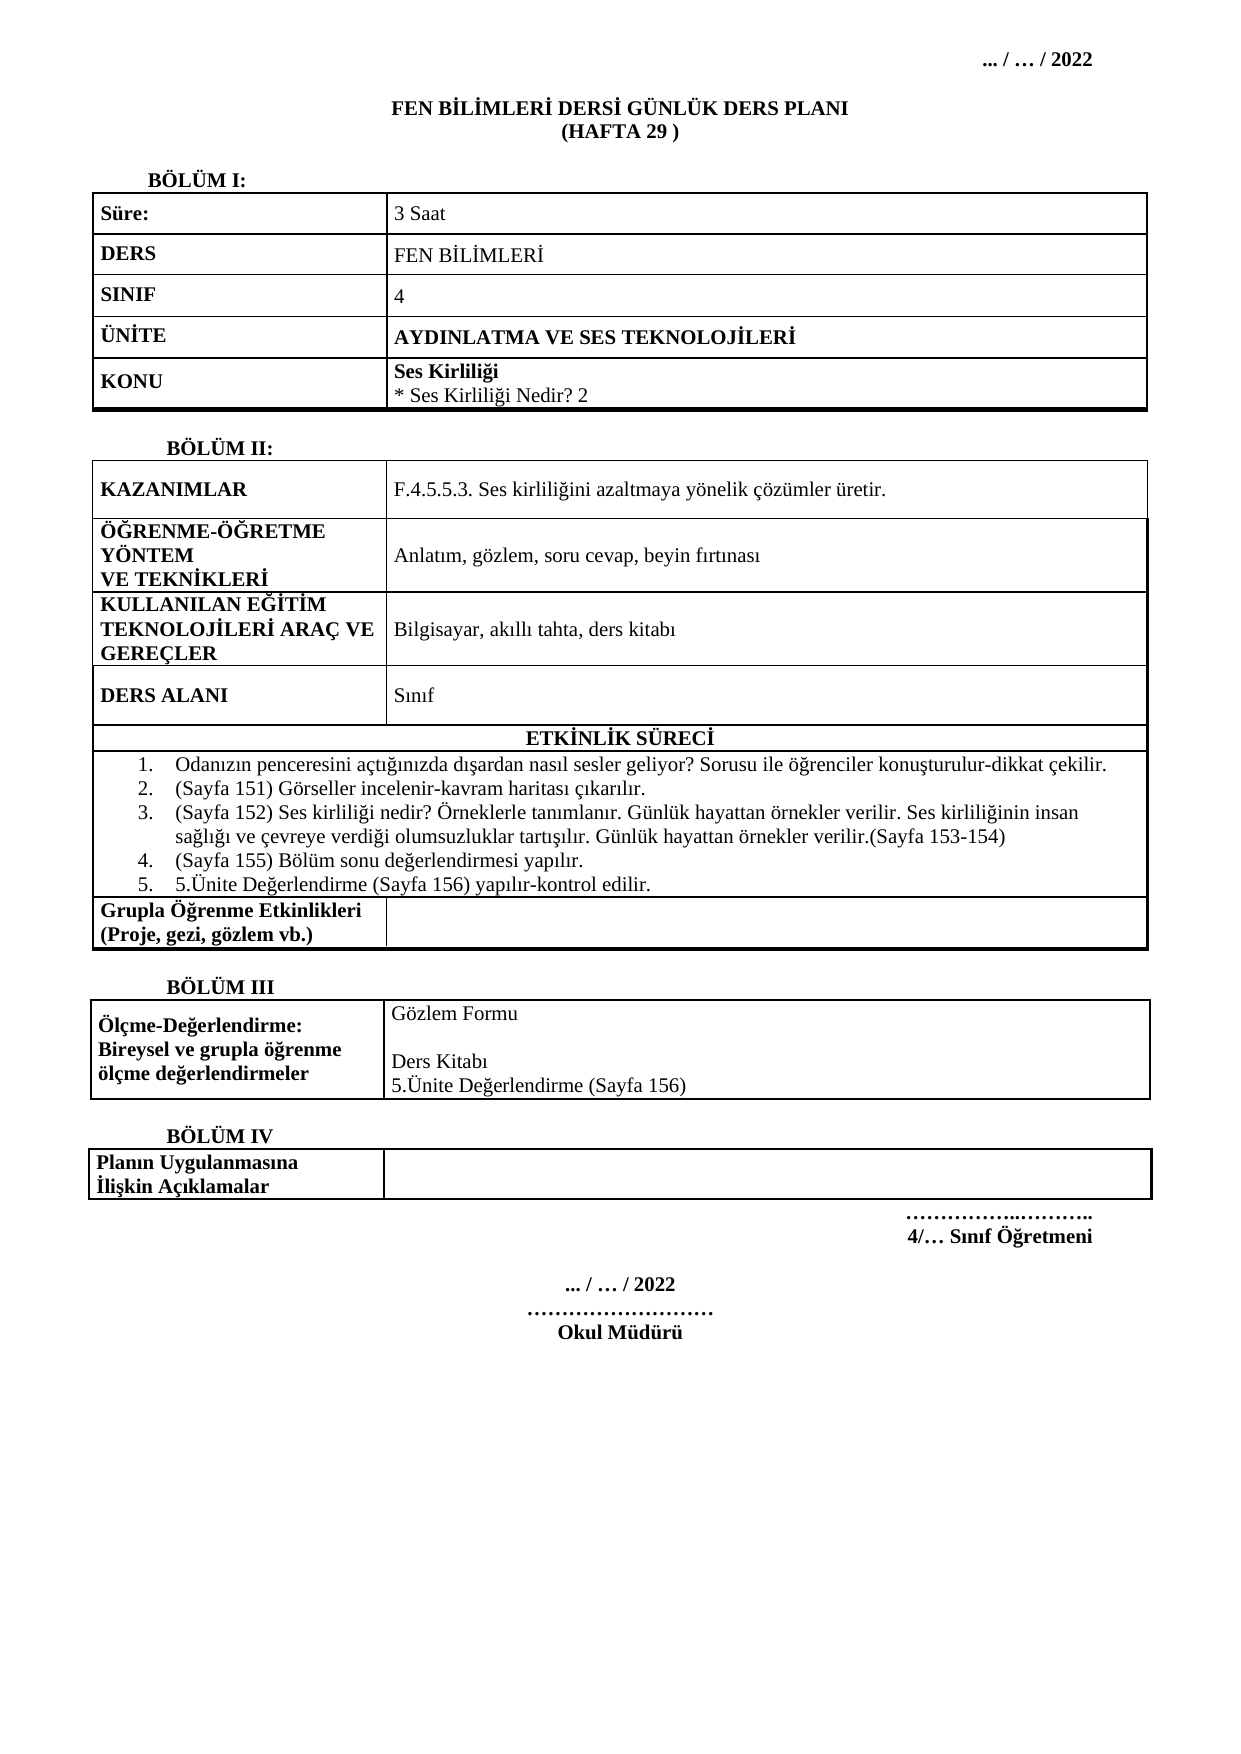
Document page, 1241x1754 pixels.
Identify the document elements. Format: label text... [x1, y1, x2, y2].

table_cell KONU [94, 359, 386, 407]
table_header Ölçme-Değerlendirme: Bireysel ve grupla öğrenme ölçme değerlendirmeler [92, 1001, 383, 1097]
table_cell Ses Kirliliği * Ses Kirliliği Nedir? 2 [388, 359, 1146, 407]
table_cell Anlatım, gözlem, soru cevap, beyin fırtınası [387, 519, 1146, 591]
text (HAFTA 29 ) [148, 119, 1092, 143]
table_cell DERS [94, 235, 386, 274]
text ……………..……….. [148, 1200, 1092, 1224]
subtitle BÖLÜM III [148, 975, 1092, 999]
table_cell ETKİNLİK SÜRECİ [94, 726, 1146, 750]
text ... / … / 2022 [148, 1272, 1092, 1296]
table_header KAZANIMLAR [93, 461, 386, 518]
table_cell Bilgisayar, akıllı tahta, ders kitabı [387, 593, 1146, 664]
text ……………………… [148, 1296, 1092, 1320]
table_cell DERS ALANI [94, 666, 386, 724]
text Okul Müdürü [148, 1320, 1092, 1344]
table_header F.4.5.5.3. Ses kirliliğini azaltmaya yönelik çözümler üretir. [387, 461, 1147, 518]
text ... / … / 2022 [148, 47, 1092, 71]
table_cell SINIF [94, 275, 386, 316]
table_header Gözlem Formu Ders Kitabı 5.Ünite Değerlendirme (Sayfa 156) [385, 1001, 1149, 1097]
table_cell AYDINLATMA VE SES TEKNOLOJİLERİ [388, 317, 1146, 357]
table_cell Sınıf [387, 666, 1146, 724]
text BÖLÜM I: [148, 168, 1092, 192]
table_cell Odanızın penceresini açtığınızda dışardan nasıl sesler geliyor? Sorusu ile öğrenciler konuşturulur-dikkat çekilir. (Sayfa 151) Görseller incelenir-kavram haritası çıkarılır. (Sayfa 152) Ses kirliliği nedir? Örneklerle tanımlanır. Günlük hayattan örnekler verilir. Ses kirliliğinin insan sağlığı ve çevreye verdiği olumsuzluklar tartışılır. Günlük hayattan örnekler verilir.(Sayfa 153-154) (Sayfa 155) Bölüm sonu değerlendirmesi yapılır. 5.Ünite Değerlendirme (Sayfa 156) yapılır-kontrol edilir. [94, 752, 1146, 896]
table_cell Grupla Öğrenme Etkinlikleri (Proje, gezi, gözlem vb.) [94, 898, 386, 946]
text BÖLÜM II: [148, 436, 1092, 459]
table_header 3 Saat [388, 194, 1146, 233]
text FEN BİLİMLERİ DERSİ GÜNLÜK DERS PLANI [148, 95, 1092, 119]
table_header Süre: [94, 194, 386, 233]
table_cell KULLANILAN EĞİTİM TEKNOLOJİLERİ ARAÇ VE GEREÇLER [93, 593, 386, 664]
table_cell ÖĞRENME-ÖĞRETME YÖNTEM VE TEKNİKLERİ [93, 519, 386, 591]
table_cell 4 [388, 275, 1146, 316]
subtitle BÖLÜM IV [148, 1124, 1092, 1148]
table_header [385, 1150, 1150, 1198]
table_cell FEN BİLİMLERİ [388, 235, 1146, 274]
table_header Planın Uygulanmasına İlişkin Açıklamalar [90, 1150, 383, 1198]
table_cell [387, 898, 1146, 946]
text 4/… Sınıf Öğretmeni [148, 1224, 1092, 1248]
table_cell ÜNİTE [94, 317, 386, 357]
